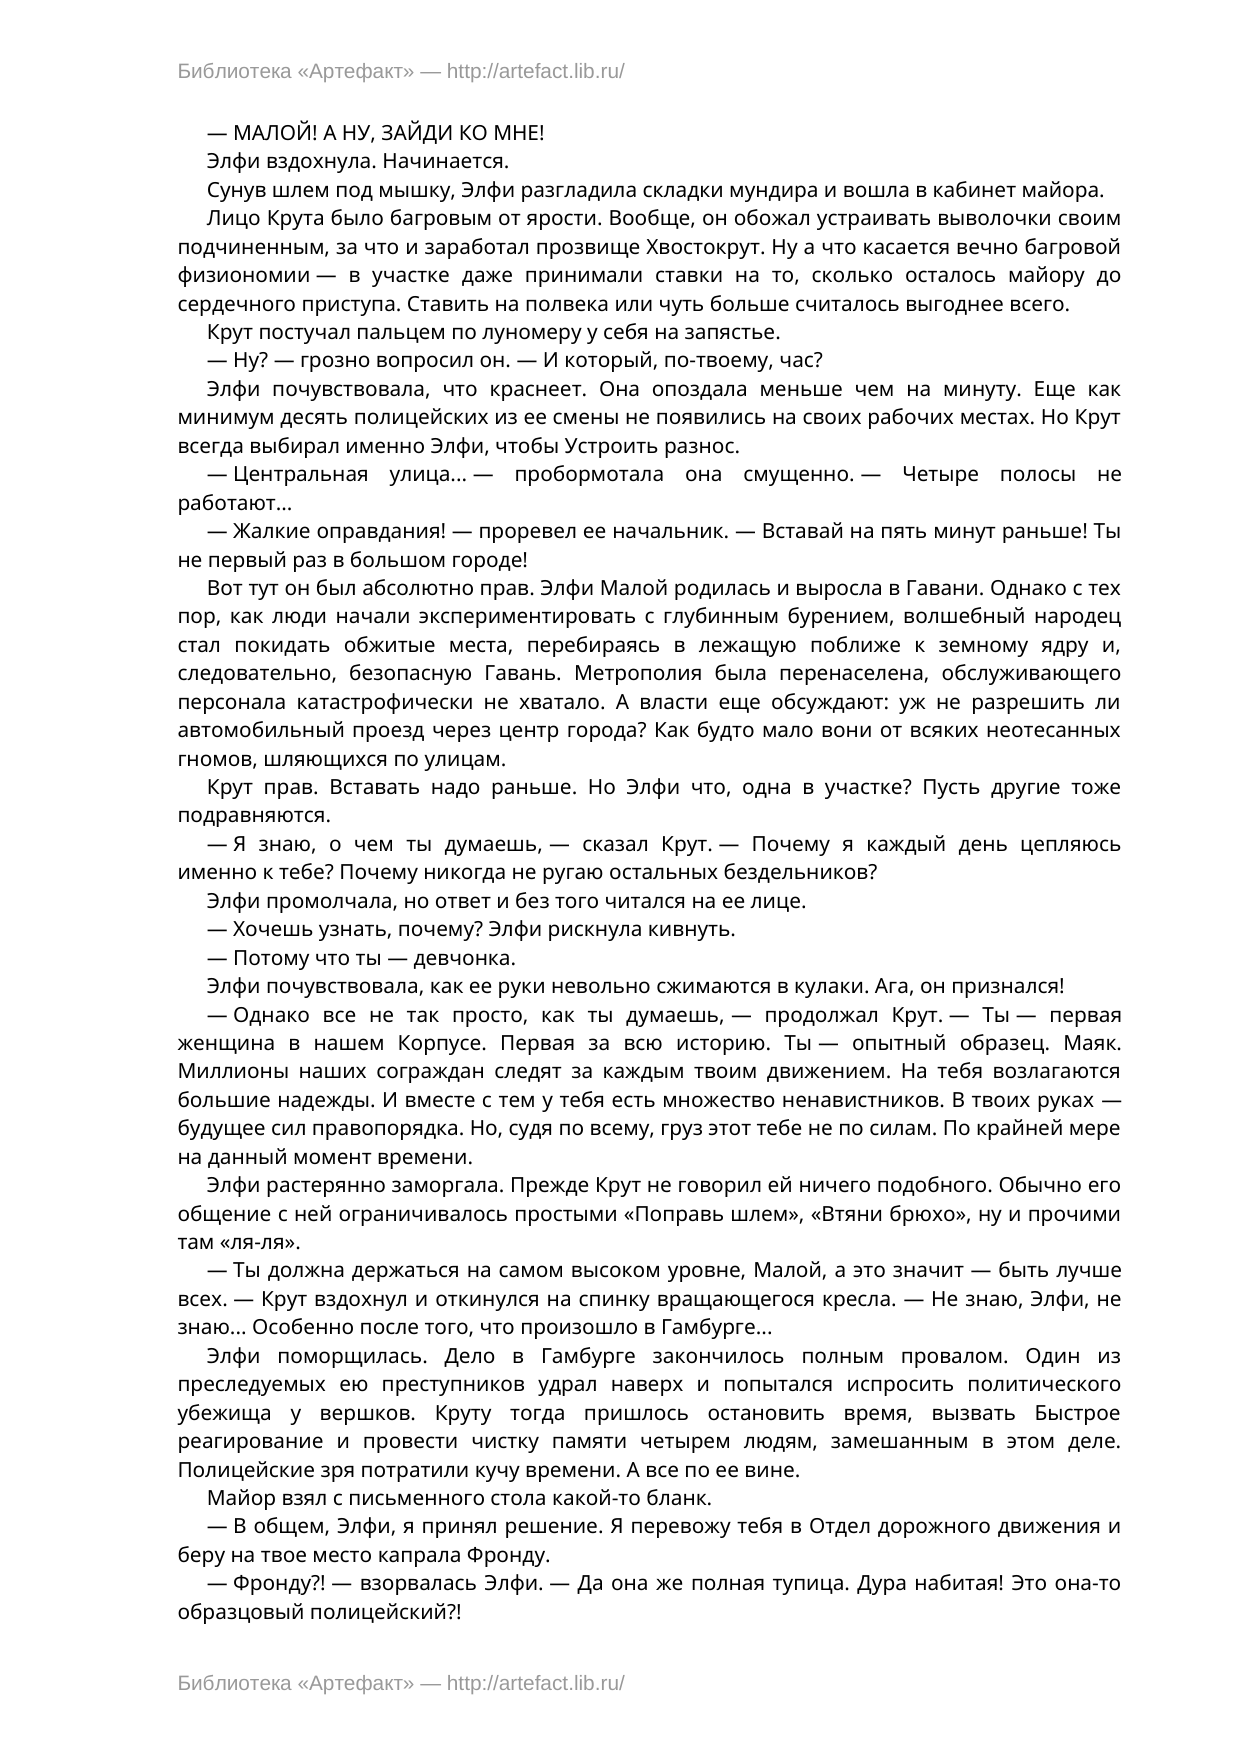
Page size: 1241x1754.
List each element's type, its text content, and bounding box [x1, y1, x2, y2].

text — Хочешь узнать, почему? Элфи рискнула кивнуть. [177, 914, 1122, 943]
text Элфи растерянно заморгала. Прежде Крут не говорил ей ничего подобного. Обычно его общение с ней ограничивалось простыми «Поправь шлем», «Втяни брюхо», ну и прочими там «ля-ля». [177, 1170, 1122, 1256]
text — Ты должна держаться на самом высоком уровне, Малой, а это значит — быть лучше всех. — Крут вздохнул и откинулся на спинку вращающегося кресла. — Не знаю, Элфи, не знаю... Особенно после того, что произошло в Гамбурге... [177, 1256, 1122, 1341]
text Элфи вздохнула. Начинается. [177, 147, 1122, 175]
text Крут постучал пальцем по луномеру у себя на запястье. [177, 317, 1122, 346]
text Майор взял с письменного стола какой-то бланк. [177, 1483, 1122, 1512]
text Элфи поморщилась. Дело в Гамбурге закончилось полным провалом. Один из преследуемых ею преступников удрал наверх и попытался испросить политического убежища у вершков. Круту тогда пришлось остановить время, вызвать Быстрое реагирование и провести чистку памяти четырем людям, замешанным в этом деле. Полицейские зря потратили кучу времени. А все по ее вине. [177, 1341, 1122, 1483]
text Элфи почувствовала, как ее руки невольно сжимаются в кулаки. Ага, он признался! [177, 971, 1122, 1000]
text — В общем, Элфи, я принял решение. Я перевожу тебя в Отдел дорожного движения и беру на твое место капрала Фронду. [177, 1512, 1122, 1568]
text Крут прав. Вставать надо раньше. Но Элфи что, одна в участке? Пусть другие тоже подравняются. [177, 772, 1122, 829]
text — Однако все не так просто, как ты думаешь, — продолжал Крут. — Ты — первая женщина в нашем Корпусе. Первая за всю историю. Ты — опытный образец. Маяк. Миллионы наших сограждан следят за каждым твоим движением. На тебя возлагаются большие надежды. И вместе с тем у тебя есть множество ненавистников. В твоих руках — будущее сил правопорядка. Но, судя по всему, груз этот тебе не по силам. По крайней мере на данный момент времени. [177, 1000, 1122, 1170]
text Элфи промолчала, но ответ и без того читался на ее лице. [177, 886, 1122, 914]
text — МАЛОЙ! А НУ, ЗАЙДИ КО МНЕ! [177, 118, 1122, 147]
text — Ну? — грозно вопросил он. — И который, по-твоему, час? [177, 346, 1122, 374]
text Вот тут он был абсолютно прав. Элфи Малой родилась и выросла в Гавани. Однако с тех пор, как люди начали экспериментировать с глубинным бурением, волшебный народец стал покидать обжитые места, перебираясь в лежащую поближе к земному ядру и, следовательно, безопасную Гавань. Метрополия была перенаселена, обслуживающего персонала катастрофически не хватало. А власти еще обсуждают: уж не разрешить ли автомобильный проезд через центр города? Как будто мало вони от всяких неотесанных гномов, шляющихся по улицам. [177, 573, 1122, 772]
text — Я знаю, о чем ты думаешь, — сказал Крут. — Почему я каждый день цепляюсь именно к тебе? Почему никогда не ругаю остальных бездельников? [177, 829, 1122, 886]
text Лицо Крута было багровым от ярости. Вообще, он обожал устраивать выволочки своим подчиненным, за что и заработал прозвище Хвостокрут. Ну а что касается вечно багровой физиономии — в участке даже принимали ставки на то, сколько осталось майору до сердечного приступа. Ставить на полвека или чуть больше считалось выгоднее всего. [177, 203, 1122, 317]
text — Жалкие оправдания! — проревел ее начальник. — Вставай на пять минут раньше! Ты не первый раз в большом городе! [177, 516, 1122, 573]
text — Потому что ты — девчонка. [177, 943, 1122, 971]
text — Фронду?! — взорвалась Элфи. — Да она же полная тупица. Дура набитая! Это она-то образцовый полицейский?! [177, 1568, 1122, 1625]
text Сунув шлем под мышку, Элфи разгладила складки мундира и вошла в кабинет майора. [177, 175, 1122, 203]
text — Центральная улица... — пробормотала она смущенно. — Четыре полосы не работают... [177, 459, 1122, 516]
text Элфи почувствовала, что краснеет. Она опоздала меньше чем на минуту. Еще как минимум десять полицейских из ее смены не появились на своих рабочих местах. Но Крут всегда выбирал именно Элфи, чтобы Устроить разнос. [177, 374, 1122, 459]
